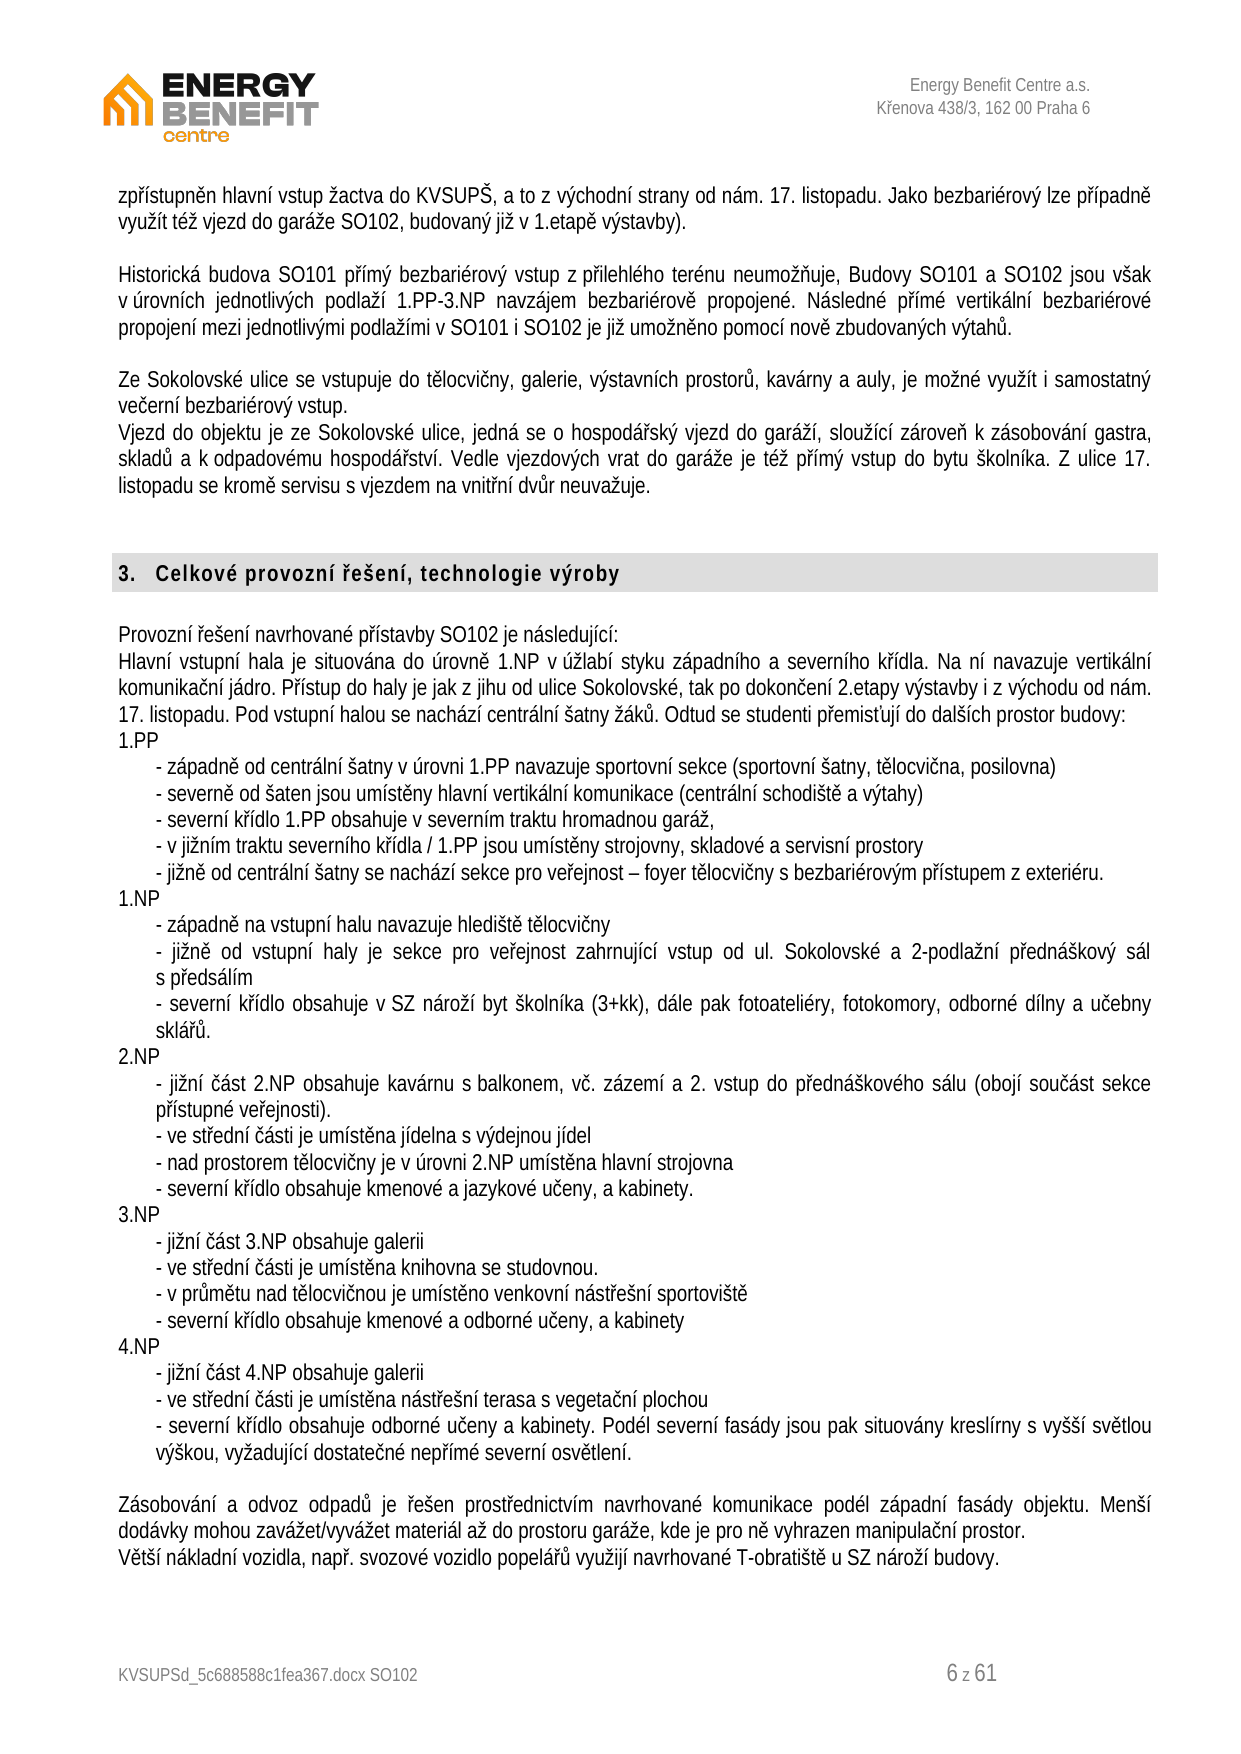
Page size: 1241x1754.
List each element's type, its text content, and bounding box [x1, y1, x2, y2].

text 3.NP [118, 1201, 1152, 1228]
text - severní křídlo obsahuje v SZ nároží byt školníka (3+kk), dále pak fotoateliéry, fotokomory, odborné dílny a učebny sklářů. [156, 990, 1152, 1043]
text - v průmětu nad tělocvičnou je umístěno venkovní nástřešní sportoviště [156, 1280, 1152, 1307]
picture [103, 73, 319, 142]
text - ve střední části je umístěna knihovna se studovnou. [156, 1254, 1152, 1280]
text - severní křídlo obsahuje kmenové a odborné učeny, a kabinety [156, 1307, 1152, 1333]
text - jižně od vstupní haly je sekce pro veřejnost zahrnující vstup od ul. Sokolovské a 2-podlažní přednáškový sál s předsálím [156, 938, 1152, 990]
text - nad prostorem tělocvičny je v úrovni 2.NP umístěna hlavní strojovna [156, 1148, 1152, 1175]
text - jižní část 2.NP obsahuje kavárnu s balkonem, vč. zázemí a 2. vstup do přednáškového sálu (obojí součást sekce přístupné veřejnosti). [156, 1069, 1152, 1122]
text - jižní část 3.NP obsahuje galerii [156, 1228, 1152, 1254]
text - severní křídlo obsahuje kmenové a jazykové učeny, a kabinety. [156, 1175, 1152, 1201]
text Ze Sokolovské ulice se vstupuje do tělocvičny, galerie, výstavních prostorů, kavárny a auly, je možné využít i samostatný večerní bezbariérový vstup. [118, 366, 1152, 419]
text 1.PP [118, 727, 1152, 753]
text 2.NP [118, 1043, 1152, 1069]
text 1.NP [118, 885, 1152, 911]
text - v jižním traktu severního křídla / 1.PP jsou umístěny strojovny, skladové a servisní prostory [156, 832, 1152, 859]
text Zásobování a odvoz odpadů je řešen prostřednictvím navrhované komunikace podél západní fasády objektu. Menší dodávky mohou zavážet/vyvážet materiál až do prostoru garáže, kde je pro ně vyhrazen manipulační prostor. [118, 1491, 1152, 1544]
text Hlavní vstupní hala je situována do úrovně 1.NP v úžlabí styku západního a severního křídla. Na ní navazuje vertikální komunikační jádro. Přístup do haly je jak z jihu od ulice Sokolovské, tak po dokončení 2.etapy výstavby i z východu od nám. 17. listopadu. Pod vstupní halou se nachází centrální šatny žáků. Odtud se studenti přemisťují do dalších prostor budovy: [118, 648, 1152, 727]
text Větší nákladní vozidla, např. svozové vozidlo popelářů využijí navrhované T-obratiště u SZ nároží budovy. [118, 1544, 1152, 1570]
text - západně na vstupní halu navazuje hlediště tělocvičny [156, 911, 1152, 938]
text Vjezd do objektu je ze Sokolovské ulice, jedná se o hospodářský vjezd do garáží, sloužící zároveň k zásobování gastra, skladů a k odpadovému hospodářství. Vedle vjezdových vrat do garáže je též přímý vstup do bytu školníka. Z ulice 17. listopadu se kromě servisu s vjezdem na vnitřní dvůr neuvažuje. [118, 419, 1152, 498]
text - západně od centrální šatny v úrovni 1.PP navazuje sportovní sekce (sportovní šatny, tělocvična, posilovna) [156, 753, 1152, 779]
text - ve střední části je umístěna nástřešní terasa s vegetační plochou [156, 1386, 1152, 1412]
text - jižně od centrální šatny se nachází sekce pro veřejnost – foyer tělocvičny s bezbariérovým přístupem z exteriéru. [156, 859, 1152, 885]
text Provozní řešení navrhované přístavby SO102 je následující: [118, 621, 1152, 648]
text - severně od šaten jsou umístěny hlavní vertikální komunikace (centrální schodiště a výtahy) [156, 779, 1152, 806]
text - severní křídlo 1.PP obsahuje v severním traktu hromadnou garáž, [156, 806, 1152, 832]
text Historická budova SO101 přímý bezbariérový vstup z přilehlého terénu neumožňuje, Budovy SO101 a SO102 jsou však v úrovních jednotlivých podlaží 1.PP-3.NP navzájem bezbariérově propojené. Následné přímé vertikální bezbariérové propojení mezi jednotlivými podlažími v SO101 i SO102 je již umožněno pomocí nově zbudovaných výtahů. [118, 261, 1152, 340]
text 4.NP [118, 1333, 1152, 1359]
text - severní křídlo obsahuje odborné učeny a kabinety. Podél severní fasády jsou pak situovány kreslírny s vyšší světlou výškou, vyžadující dostatečné nepřímé severní osvětlení. [156, 1412, 1152, 1465]
text - ve střední části je umístěna jídelna s výdejnou jídel [156, 1122, 1152, 1148]
text - jižní část 4.NP obsahuje galerii [156, 1359, 1152, 1386]
subtitle Celkové provozní řešení, technologie výroby [118, 560, 1152, 586]
